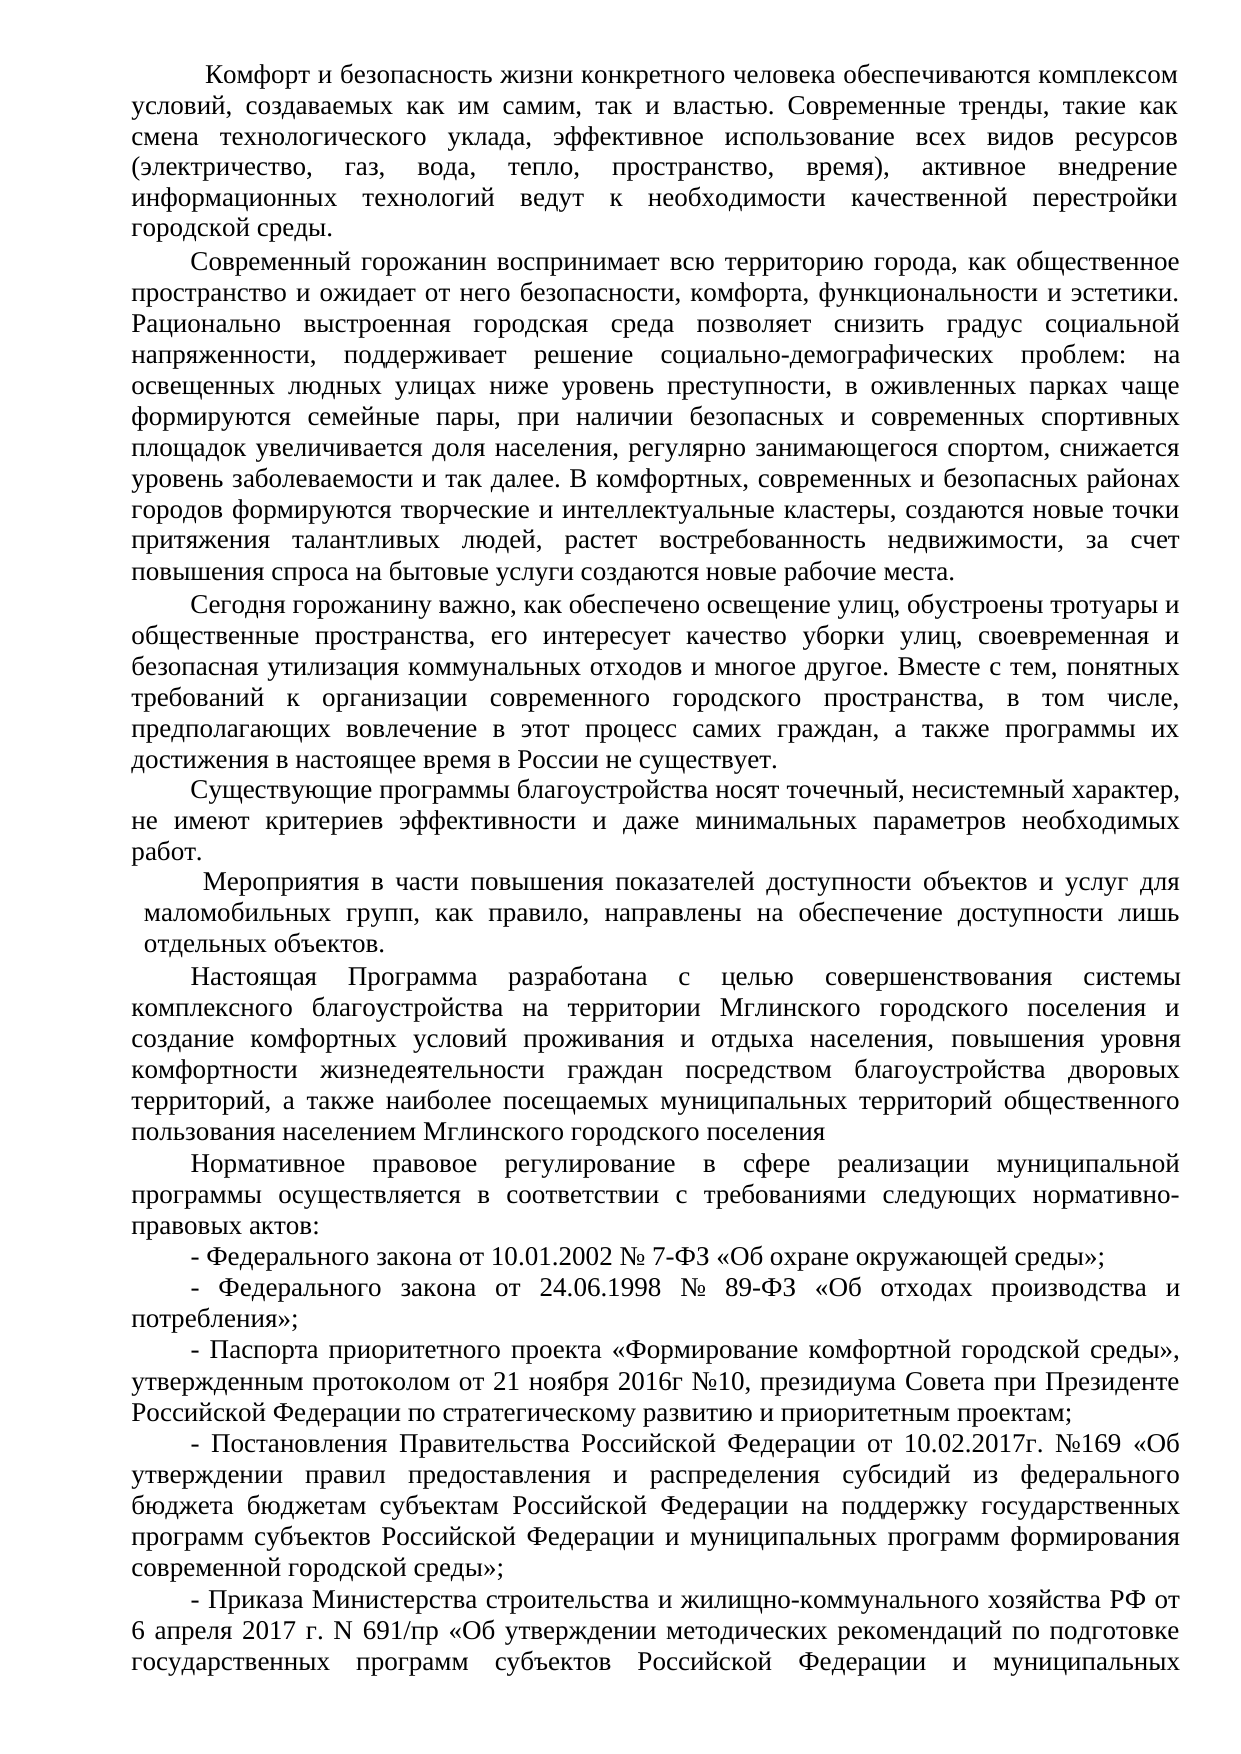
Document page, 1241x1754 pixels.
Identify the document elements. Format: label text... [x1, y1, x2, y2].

text - Федерального закона от 24.06.1998 № 89-ФЗ «Об отходах производства и потребления»; [131, 1271, 1181, 1333]
text - Постановления Правительства Российской Федерации от 10.02.2017г. №169 «Об утверждении правил предоставления и распределения субсидий из федерального бюджета бюджетам субъектам Российской Федерации на поддержку государственных программ субъектов Российской Федерации и муниципальных программ формирования современной городской среды»; [131, 1427, 1181, 1583]
text Современный горожанин воспринимает всю территорию города, как общественное пространство и ожидает от него безопасности, комфорта, функциональности и эстетики. Рационально выстроенная городская среда позволяет снизить градус социальной напряженности, поддерживает решение социально-демографических проблем: на освещенных людных улицах ниже уровень преступности, в оживленных парках чаще формируются семейные пары, при наличии безопасных и современных спортивных площадок увеличивается доля населения, регулярно занимающегося спортом, снижается уровень заболеваемости и так далее. В комфортных, современных и безопасных районах городов формируются творческие и интеллектуальные кластеры, создаются новые точки притяжения талантливых людей, растет востребованность недвижимости, за счет повышения спроса на бытовые услуги создаются новые рабочие места. [131, 246, 1181, 586]
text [131, 1583, 1181, 1676]
text Комфорт и безопасность жизни конкретного человека обеспечиваются комплексом условий, создаваемых как им самим, так и властью. Современные тренды, такие как смена технологического уклада, эффективное использование всех видов ресурсов (электричество, газ, вода, тепло, пространство, время), активное внедрение информационных технологий ведут к необходимости качественной перестройки городской среды. [131, 59, 1179, 243]
text Сегодня горожанину важно, как обеспечено освещение улиц, обустроены тротуары и общественные пространства, его интересует качество уборки улиц, своевременная и безопасная утилизация коммунальных отходов и многое другое. Вместе с тем, понятных требований к организации современного городского пространства, в том числе, предполагающих вовлечение в этот процесс самих граждан, а также программы их достижения в настоящее время в России не существует. [131, 589, 1181, 774]
text Существующие программы благоустройства носят точечный, несистемный характер, не имеют критериев эффективности и даже минимальных параметров необходимых работ. [131, 774, 1181, 866]
text - Федерального закона от 10.01.2002 № 7-ФЗ «Об охране окружающей среды»; [131, 1240, 1181, 1271]
text Нормативное правовое регулирование в сфере реализации муниципальной программы осуществляется в соответствии с требованиями следующих нормативно-правовых актов: [131, 1147, 1181, 1240]
text Настоящая Программа разработана с целью совершенствования системы комплексного благоустройства на территории Мглинского городского поселения и создание комфортных условий проживания и отдыха населения, повышения уровня комфортности жизнедеятельности граждан посредством благоустройства дворовых территорий, а также наиболее посещаемых муниципальных территорий общественного пользования населением Мглинского городского поселения [131, 960, 1181, 1147]
text - Паспорта приоритетного проекта «Формирование комфортной городской среды», утвержденным протоколом от 21 ноября 2016г №10, президиума Совета при Президенте Российской Федерации по стратегическому развитию и приоритетным проектам; [131, 1333, 1181, 1427]
text Мероприятия в части повышения показателей доступности объектов и услуг для маломобильных групп, как правило, направлены на обеспечение доступности лишь отдельных объектов. [144, 866, 1181, 958]
